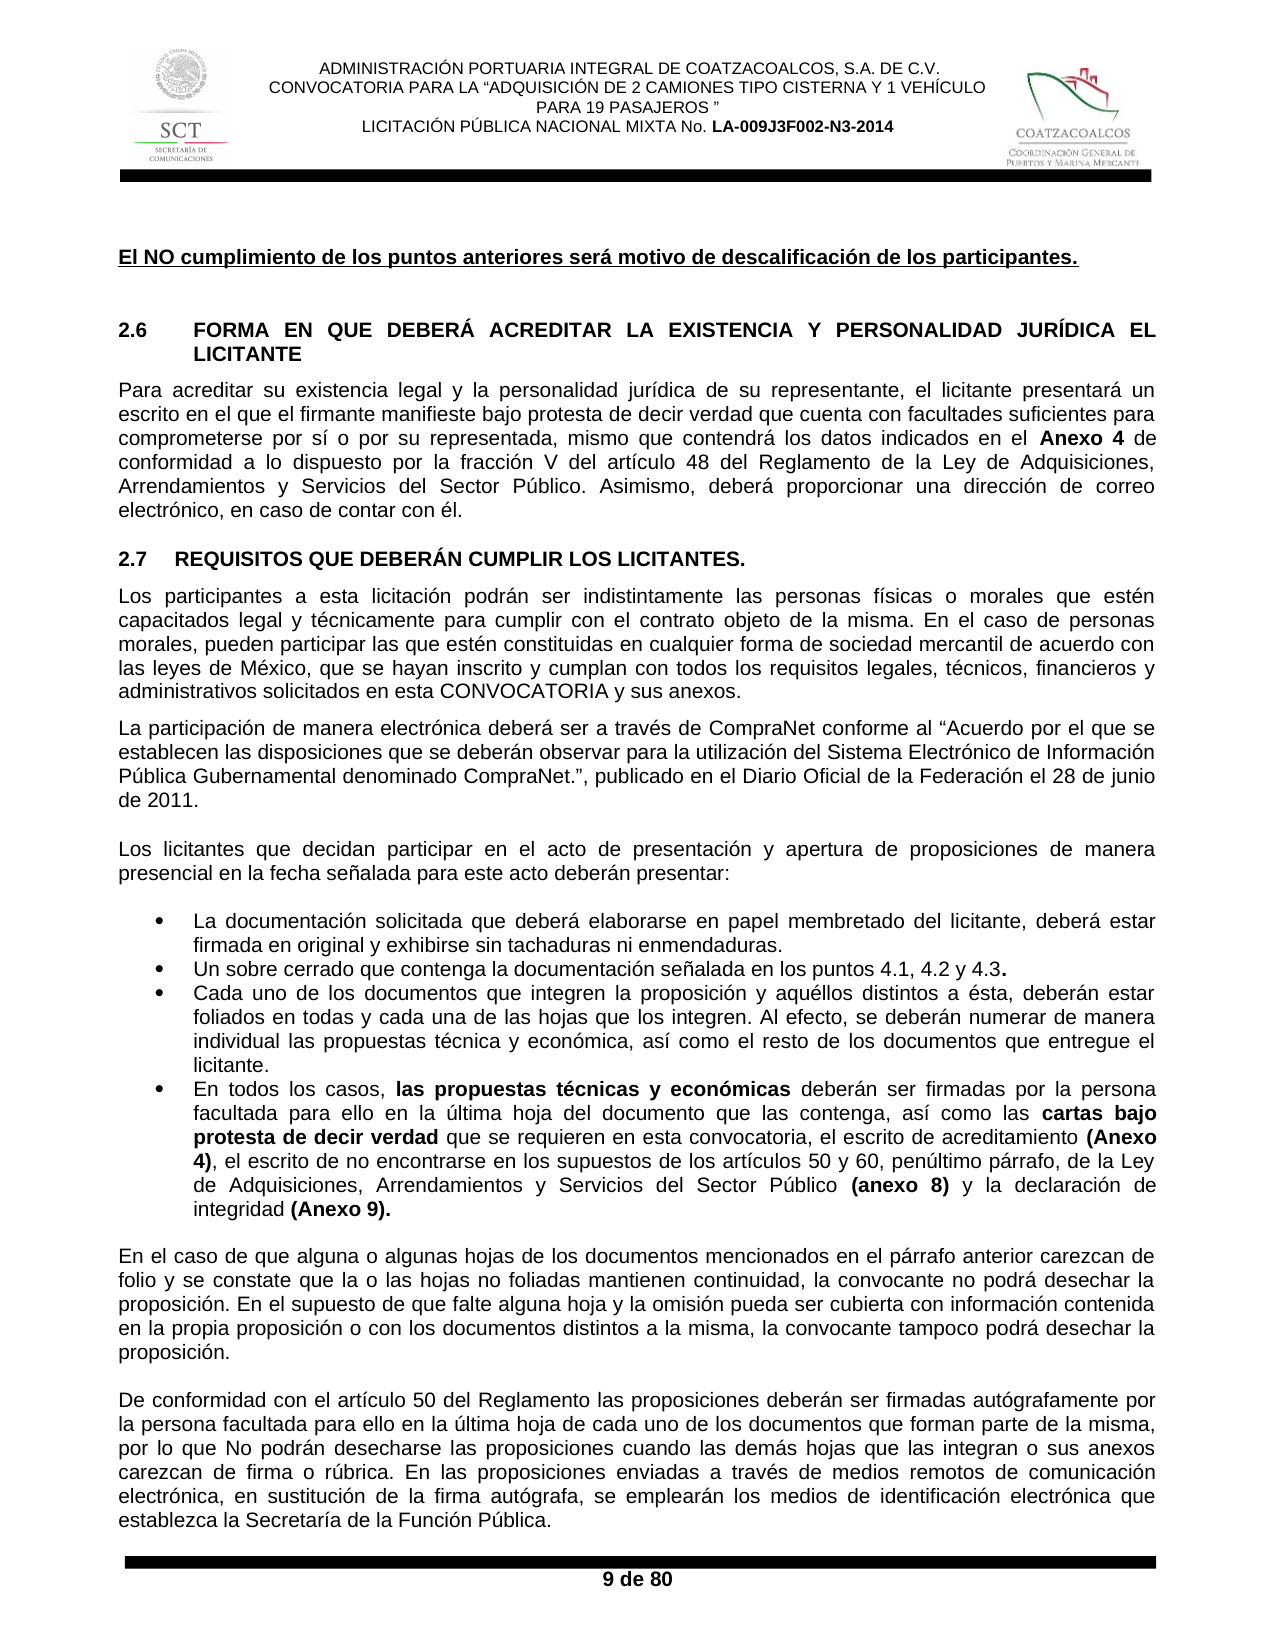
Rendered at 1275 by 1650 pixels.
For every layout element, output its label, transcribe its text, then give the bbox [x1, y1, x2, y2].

text En el caso de que alguna o algunas hojas de los documentos mencionados en el párrafo anterior carezcan de folio y se constate que la o las hojas no foliadas mantienen continuidad, la convocante no podrá desechar la proposición. En el supuesto de que falte alguna hoja y la omisión pueda ser cubierta con información contenida en la propia proposición o con los documentos distintos a la misma, la convocante tampoco podrá desechar la proposición. [118, 1244, 1157, 1364]
text Los participantes a esta licitación podrán ser indistintamente las personas físicas o morales que estén capacitados legal y técnicamente para cumplir con el contrato objeto de la misma. En el caso de personas morales, pueden participar las que estén constituidas en cualquier forma de sociedad mercantil de acuerdo con las leyes de México, que se hayan inscrito y cumplan con todos los requisitos legales, técnicos, financieros y administrativos solicitados en esta CONVOCATORIA y sus anexos. [118, 583, 1157, 703]
text 2.6 FORMA EN QUE DEBERÁ ACREDITAR LA EXISTENCIA Y PERSONALIDAD JURÍDICA EL LICITANTE [118, 318, 1157, 366]
text La participación de manera electrónica deberá ser a través de CompraNet conforme al “Acuerdo por el que se establecen las disposiciones que se deberán observar para la utilización del Sistema Electrónico de Información Pública Gubernamental denominado CompraNet.”, publicado en el Diario Oficial de la Federación el 28 de junio de 2011. [118, 716, 1157, 812]
list En todos los casos, las propuestas técnicas y económicas deberán ser firmadas por la persona facultada para ello en la última hoja del documento que las contenga, así como las cartas bajo protesta de decir verdad que se requieren en esta convocatoria, el escrito de acreditamiento (Anexo 4), el escrito de no encontrarse en los supuestos de los artículos 50 y 60, penúltimo párrafo, de la Ley de Adquisiciones, Arrendamientos y Servicios del Sector Público (anexo 8) y la declaración de integridad (Anexo 9). [156, 1076, 1157, 1220]
text De conformidad con el artículo 50 del Reglamento las proposiciones deberán ser firmadas autógrafamente por la persona facultada para ello en la última hoja de cada uno de los documentos que forman parte de la misma, por lo que No podrán desecharse las proposiciones cuando las demás hojas que las integran o sus anexos carezcan de firma o rúbrica. En las proposiciones enviadas a través de medios remotos de comunicación electrónica, en sustitución de la firma autógrafa, se emplearán los medios de identificación electrónica que establezca la Secretaría de la Función Pública. [118, 1388, 1157, 1532]
text El NO cumplimiento de los puntos anteriores será motivo de descalificación de los participantes. [118, 245, 1157, 269]
list La documentación solicitada que deberá elaborarse en papel membretado del licitante, deberá estar firmada en original y exhibirse sin tachaduras ni enmendaduras. [156, 908, 1157, 956]
picture [1006, 68, 1140, 168]
text Los licitantes que decidan participar en el acto de presentación y apertura de proposiciones de manera presencial en la fecha señalada para este acto deberán presentar: [118, 837, 1157, 884]
list Cada uno de los documentos que integren la proposición y aquéllos distintos a ésta, deberán estar foliados en todas y cada una de las hojas que los integren. Al efecto, se deberán numerar de manera individual las propuestas técnica y económica, así como el resto de los documentos que entregue el licitante. [156, 981, 1157, 1076]
list Un sobre cerrado que contenga la documentación señalada en los puntos 4.1, 4.2 y 4.3. [156, 956, 1157, 981]
text Para acreditar su existencia legal y la personalidad jurídica de su representante, el licitante presentará un escrito en el que el firmante manifieste bajo protesta de decir verdad que cuenta con facultades suficientes para comprometerse por sí o por su representada, mismo que contendrá los datos indicados en el Anexo 4 de conformidad a lo dispuesto por la fracción V del artículo 48 del Reglamento de la Ley de Adquisiciones, Arrendamientos y Servicios del Sector Público. Asimismo, deberá proporcionar una dirección de correo electrónico, en caso de contar con él. [118, 378, 1157, 522]
picture [129, 49, 233, 164]
text 2.7 REQUISITOS QUE DEBERÁN CUMPLIR LOS LICITANTES. [118, 547, 1157, 571]
